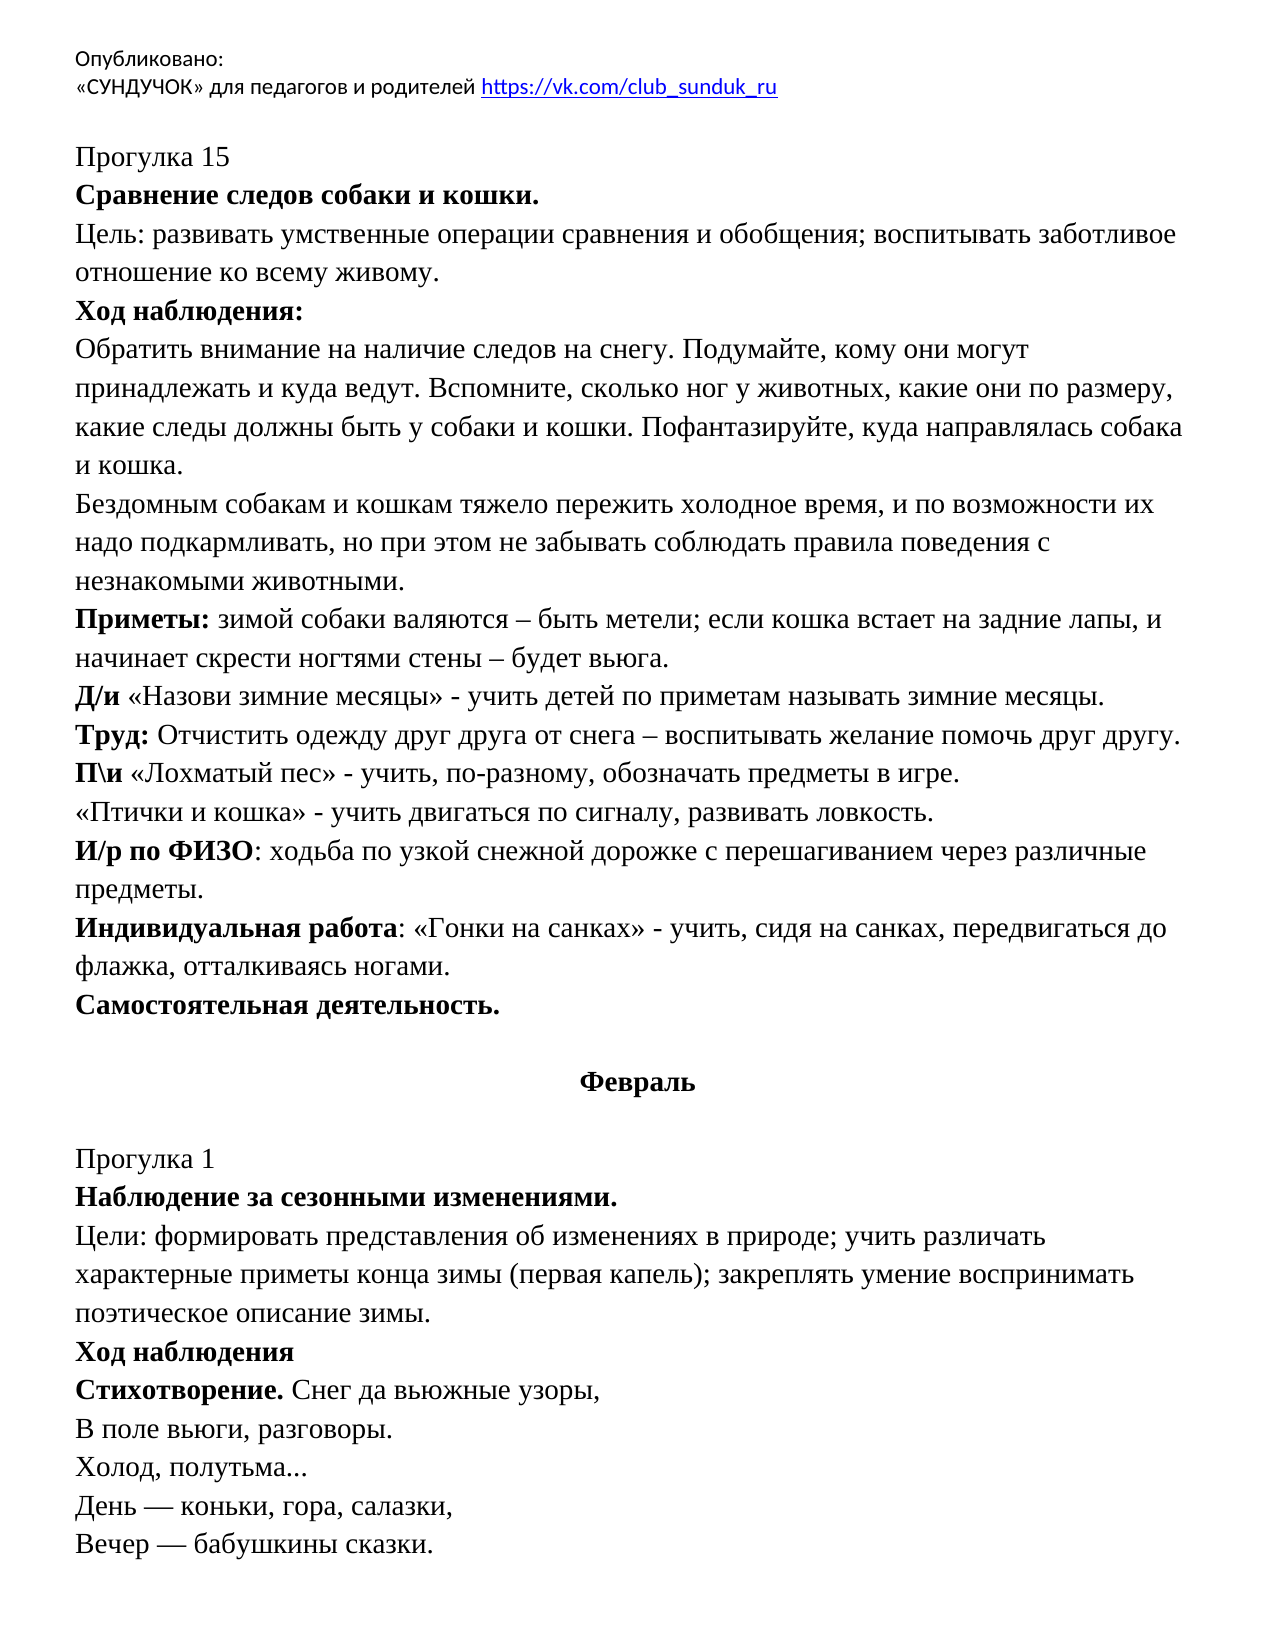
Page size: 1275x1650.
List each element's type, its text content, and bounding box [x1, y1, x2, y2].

text Обратить внимание на наличие следов на снегу. Подумайте, кому они могут принадлежать и куда ведут. Вспомните, сколько ног у животных, какие они по размеру, какие следы должны быть у собаки и кошки. Пофантазируйте, куда направлялась собака и кошка. [75, 332, 1200, 481]
text «Птички и кошка» - учить двигаться по сигналу, развивать ловкость. [75, 794, 1200, 828]
text Сравнение следов собаки и кошки. [75, 177, 1200, 211]
text П\и «Лохматый пес» - учить, по-разному, обозначать предметы в игре. [75, 756, 1200, 789]
text День — коньки, гора, салазки, [75, 1488, 1200, 1521]
text Вечер — бабушкины сказки. [75, 1526, 1200, 1560]
text Ход наблюдения [75, 1334, 1200, 1367]
text Индивидуальная работа: «Гонки на санках» - учить, сидя на санках, передвигаться до флажка, отталкиваясь ногами. [75, 910, 1200, 982]
text И/р по ФИЗО: ходьба по узкой снежной дорожке с перешагиванием через различные предметы. [75, 833, 1200, 905]
text Прогулка 15 [75, 139, 1200, 172]
text Наблюдение за сезонными изменениями. [75, 1179, 1200, 1213]
text Бездомным собакам и кошкам тяжело пережить холодное время, и по возможности их надо подкармливать, но при этом не забывать соблюдать правила поведения с незнакомыми животными. [75, 486, 1200, 596]
text Д/и «Назови зимние месяцы» - учить детей по приметам называть зимние месяцы. [75, 678, 1200, 712]
text Прогулка 1 [75, 1141, 1200, 1174]
text В поле вьюги, разговоры. [75, 1411, 1200, 1444]
text Стихотворение. Снег да вьюжные узоры, [75, 1372, 1200, 1406]
text Цели: формировать представления об изменениях в природе; учить различать характерные приметы конца зимы (первая капель); закреплять умение воспринимать поэтическое описание зимы. [75, 1218, 1200, 1329]
text Холод, полутьма... [75, 1449, 1200, 1483]
text Труд: Отчистить одежду друг друга от снега – воспитывать желание помочь друг другу. [75, 717, 1200, 751]
text Февраль [75, 1064, 1200, 1097]
text Цель: развивать умственные операции сравнения и обобщения; воспитывать заботливое отношение ко всему живому. [75, 216, 1200, 288]
text Приметы: зимой собаки валяются – быть метели; если кошка встает на задние лапы, и начинает скрести ногтями стены – будет вьюга. [75, 601, 1200, 673]
text Ход наблюдения: [75, 293, 1200, 327]
text Самостоятельная деятельность. [75, 987, 1200, 1020]
